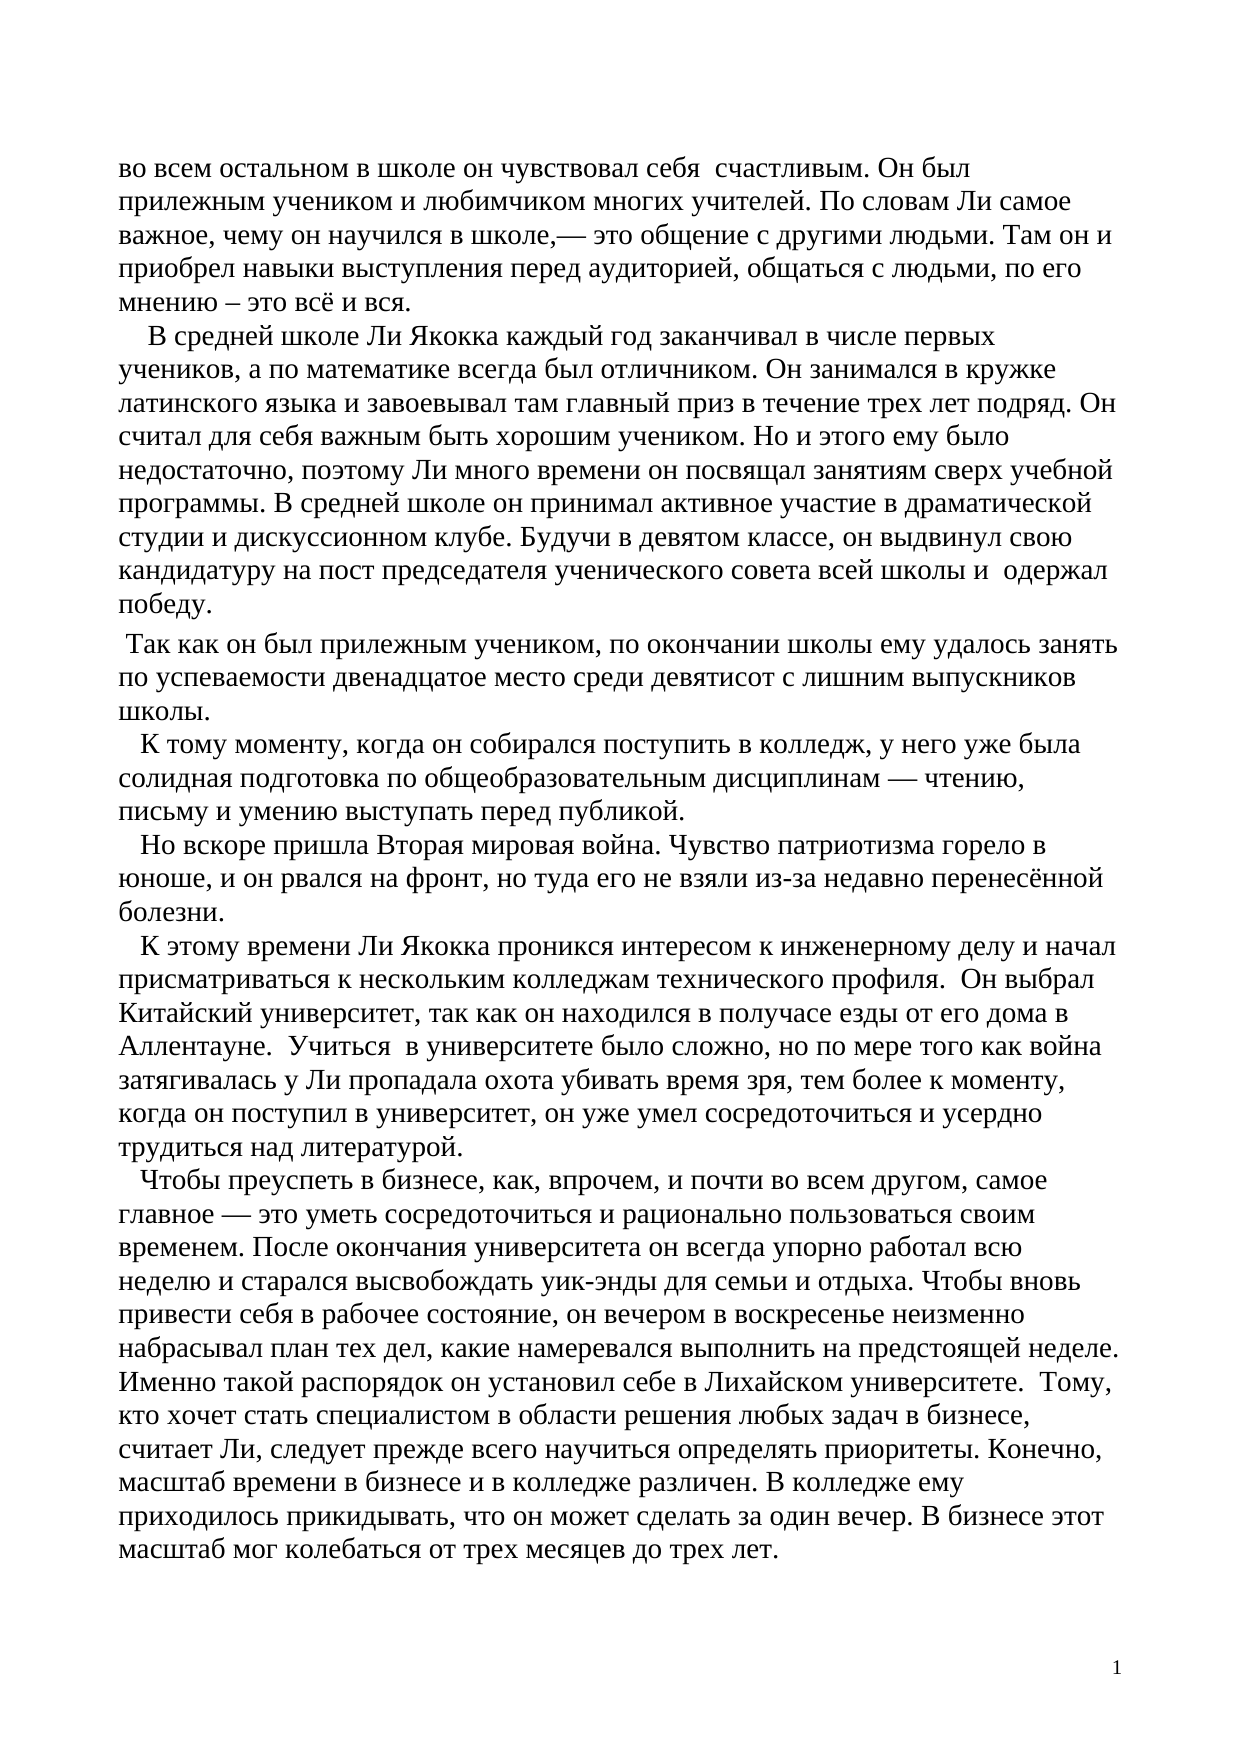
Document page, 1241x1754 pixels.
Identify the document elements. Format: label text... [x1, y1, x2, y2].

text Так как он был прилежным учеником, по окончании школы ему удалось занять по успеваемости двенадцатое место среди девятисот с лишним выпускников школы. К тому моменту, когда он собирался поступить в колледж, у него уже была солидная подготовка по общеобразовательным дисциплинам — чтению, письму и умению выступать перед публикой. Но вскоре пришла Вторая мировая война. Чувство патриотизма горело в юноше, и он рвался на фронт, но туда его не взяли из-за недавно перенесённой болезни. К этому времени Ли Якокка проникся интересом к инженерному делу и начал присматриваться к нескольким колледжам технического профиля. Он выбрал Китайский университет, так как он находился в получасе езды от его дома в Аллентауне. Учиться в университете было сложно, но по мере того как война затягивалась у Ли пропадала охота убивать время зря, тем более к моменту, когда он поступил в университет, он уже умел сосредоточиться и усердно трудиться над литературой. Чтобы преуспеть в бизнесе, как, впрочем, и почти во всем другом, самое главное — это уметь сосредоточиться и рационально пользоваться своим временем. После окончания университета он всегда упорно работал всю неделю и старался высвобождать уик-энды для семьи и отдыха. Чтобы вновь привести себя в рабочее состояние, он вечером в воскресенье неизменно набрасывал план тех дел, какие намеревался выполнить на предстоящей неделе. Именно такой распорядок он установил себе в Лихайском университете. Тому, кто хочет стать специалистом в области решения любых задач в бизнесе, считает Ли, следует прежде всего научиться определять приоритеты. Конечно, масштаб времени в бизнесе и в колледже различен. В колледже ему приходилось прикидывать, что он может сделать за один вечер. В бизнесе этот масштаб мог колебаться от трех месяцев до трех лет. [118, 626, 1122, 1594]
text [118, 150, 1122, 619]
